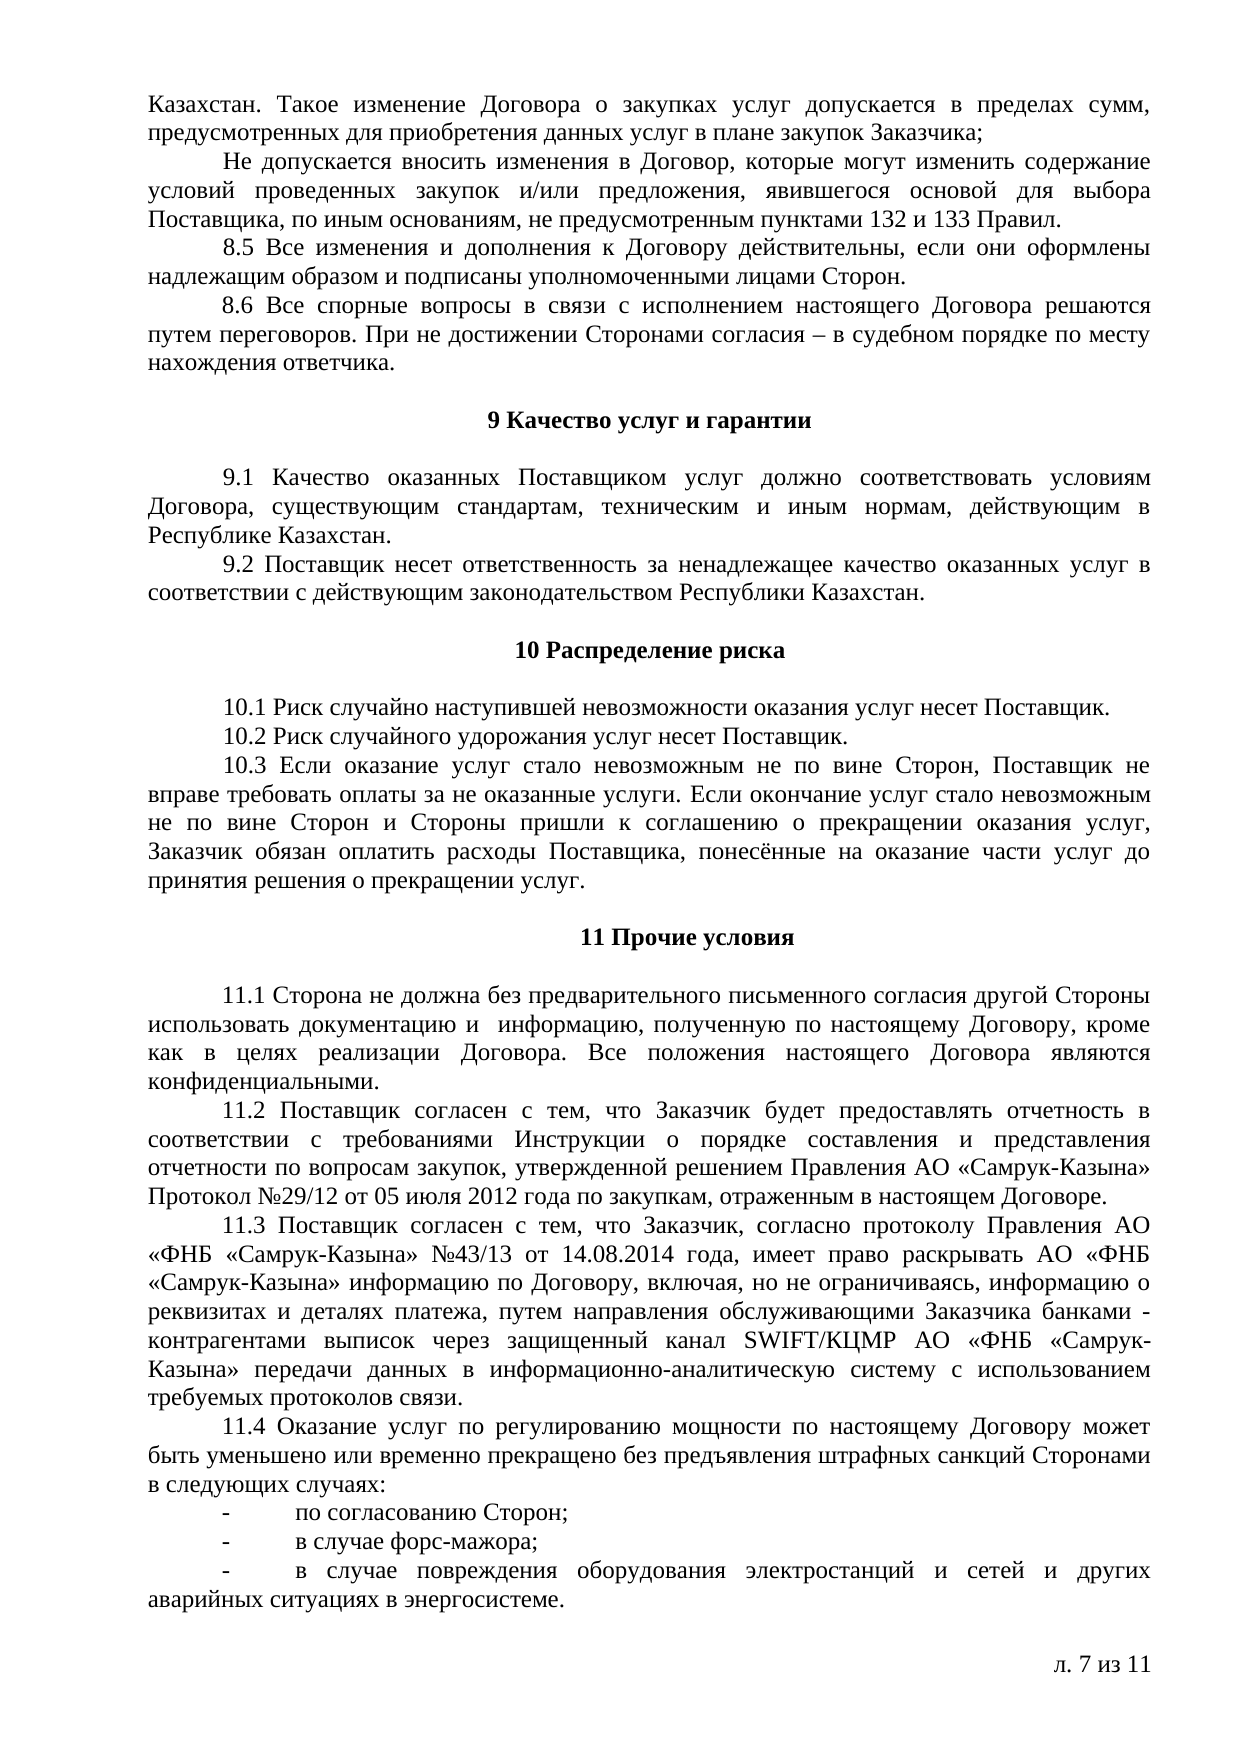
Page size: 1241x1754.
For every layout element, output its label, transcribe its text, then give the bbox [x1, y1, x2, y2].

text 10.3 Если оказание услуг стало невозможным не по вине Сторон, Поставщик не вправе требовать оплаты за не оказанные услуги. Если окончание услуг стало невозможным не по вине Сторон и Стороны пришли к соглашению о прекращении оказания услуг, Заказчик обязан оплатить расходы Поставщика, понесённые на оказание части услуг до принятия решения о прекращении услуг. [148, 750, 1152, 894]
text 10.2 Риск случайного удорожания услуг несет Поставщик. [148, 721, 1152, 750]
text 11.3 Поставщик согласен с тем, что Заказчик, согласно протоколу Правления АО «ФНБ «Самрук-Казына» №43/13 от 14.08.2014 года, имеет право раскрывать АО «ФНБ «Самрук-Казына» информацию по Договору, включая, но не ограничиваясь, информацию о реквизитах и деталях платежа, путем направления обслуживающими Заказчика банками -контрагентами выписок через защищенный канал SWIFT/КЦМР АО «ФНБ «Самрук-Казына» передачи данных в информационно-аналитическую систему с использованием требуемых протоколов связи. [148, 1210, 1152, 1411]
text 10.1 Риск случайно наступившей невозможности оказания услуг несет Поставщик. [148, 692, 1152, 721]
list по согласованию Сторон; [148, 1497, 1152, 1526]
text 11.4 Оказание услуг по регулированию мощности по настоящему Договору может быть уменьшено или временно прекращено без предъявления штрафных санкций Сторонами в следующих случаях: [148, 1411, 1152, 1497]
text Не допускается вносить изменения в Договор, которые могут изменить содержание условий проведенных закупок и/или предложения, явившегося основой для выбора Поставщика, по иным основаниям, не предусмотренным пунктами 132 и 133 Правил. [148, 146, 1152, 232]
subtitle 9 Качество услуг и гарантии [148, 405, 1152, 434]
text 9.1 Качество оказанных Поставщиком услуг должно соответствовать условиям Договора, существующим стандартам, техническим и иным нормам, действующим в Республике Казахстан. [148, 462, 1152, 549]
text 8.6 Все спорные вопросы в связи с исполнением настоящего Договора решаются путем переговоров. При не достижении Сторонами согласия – в судебном порядке по месту нахождения ответчика. [148, 290, 1152, 376]
text 9.2 Поставщик несет ответственность за ненадлежащее качество оказанных услуг в соответствии с действующим законодательством Республики Казахстан. [148, 549, 1152, 606]
list в случае повреждения оборудования электростанций и сетей и других аварийных ситуациях в энергосистеме. [148, 1555, 1152, 1612]
text 8.5 Все изменения и дополнения к Договору действительны, если они оформлены надлежащим образом и подписаны уполномоченными лицами Сторон. [148, 232, 1152, 290]
text 11.2 Поставщик согласен с тем, что Заказчик будет предоставлять отчетность в соответствии с требованиями Инструкции о порядке составления и представления отчетности по вопросам закупок, утвержденной решением Правления АО «Самрук-Казына» Протокол №29/12 от 05 июля 2012 года по закупкам, отраженным в настоящем Договоре. [148, 1095, 1152, 1210]
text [148, 89, 1152, 146]
text 11.1 Сторона не должна без предварительного письменного согласия другой Стороны использовать документацию и информацию, полученную по настоящему Договору, кроме как в целях реализации Договора. Все положения настоящего Договора являются конфиденциальными. [148, 980, 1152, 1095]
list в случае форс-мажора; [148, 1526, 1152, 1555]
subtitle 10 Распределение риска [148, 635, 1152, 664]
text 11 Прочие условия [148, 922, 1152, 951]
